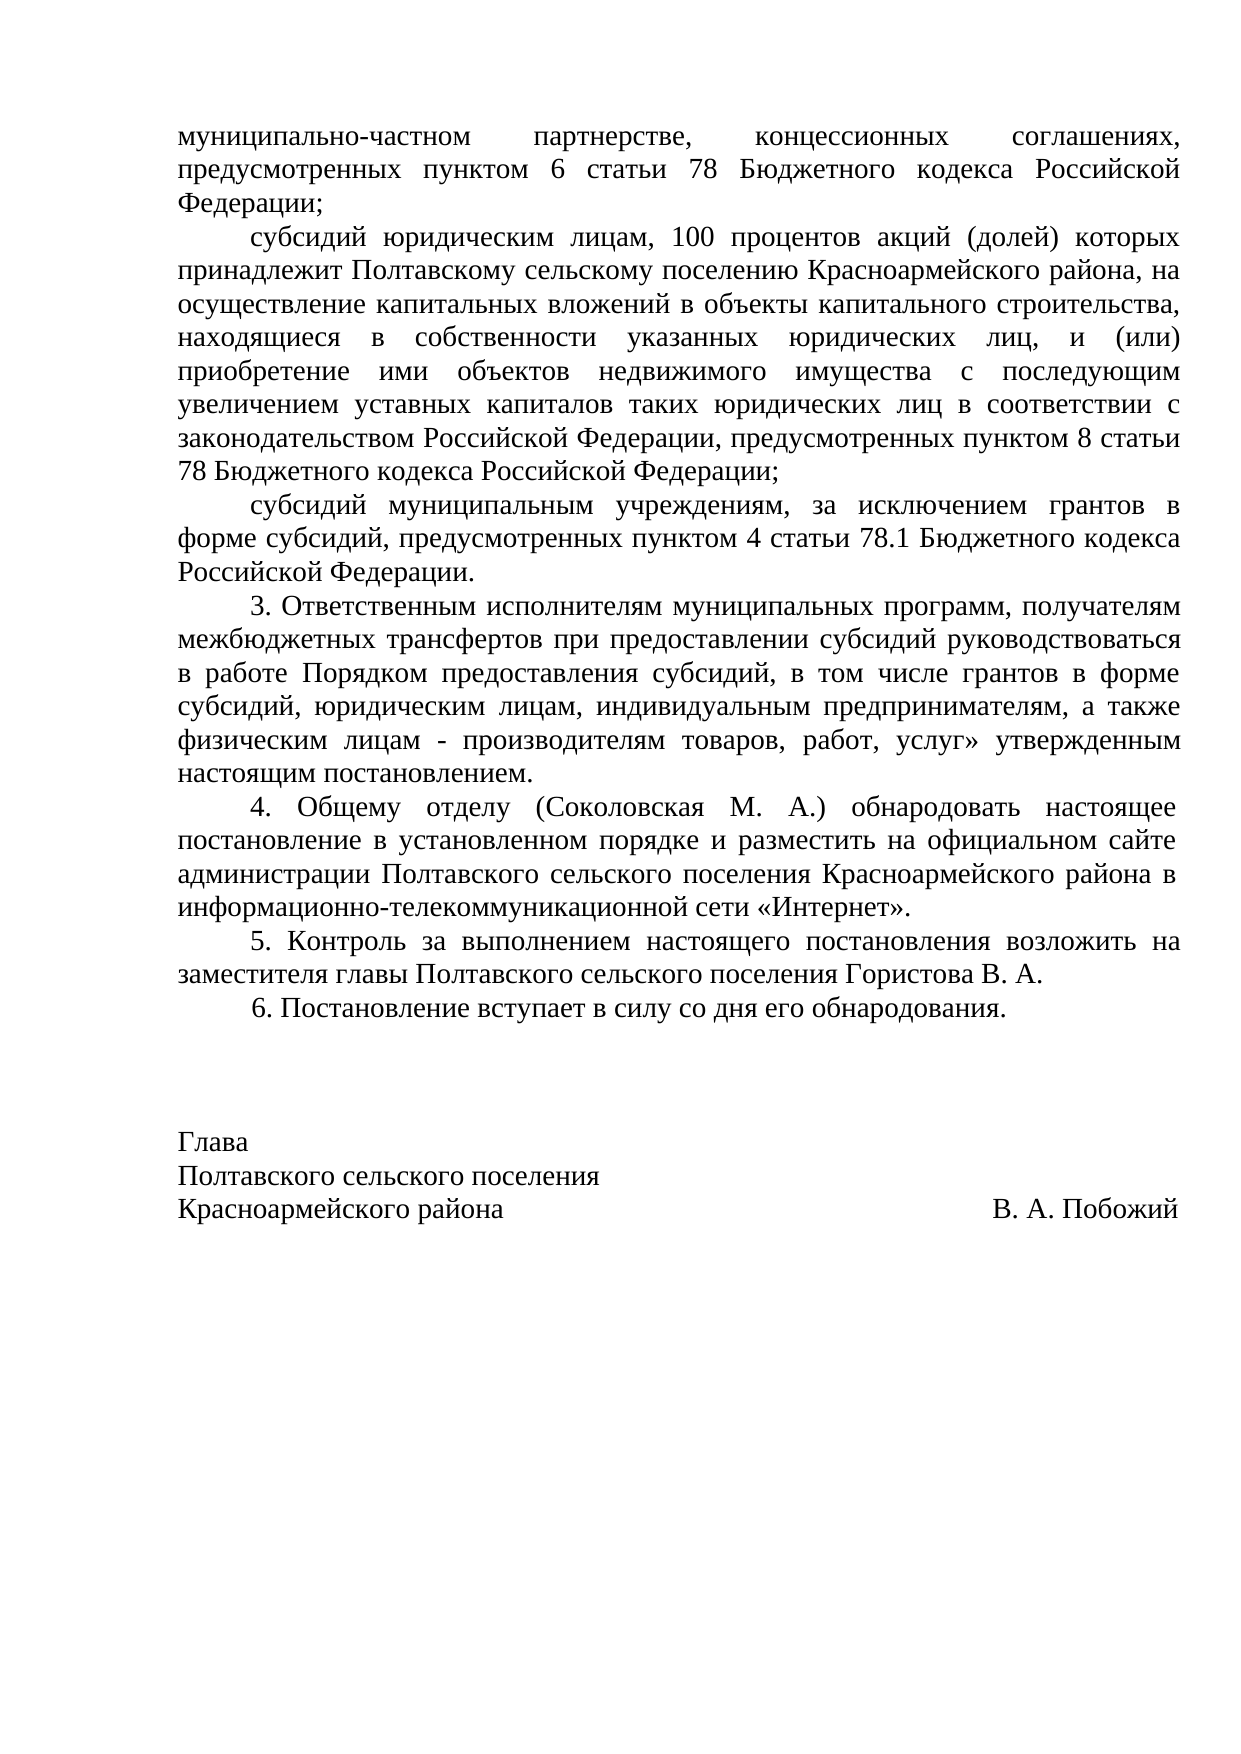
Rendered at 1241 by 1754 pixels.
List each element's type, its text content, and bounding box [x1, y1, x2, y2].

text Полтавского сельского поселения [177, 1158, 1181, 1191]
text 5. Контроль за выполнением настоящего постановления возложить на заместителя главы Полтавского сельского поселения Гористова В. А. [177, 923, 1181, 990]
text Глава [177, 1124, 1181, 1158]
text 3. Ответственным исполнителям муниципальных программ, получателям межбюджетных трансфертов при предоставлении субсидий руководствоваться в работе Порядком предоставления субсидий, в том числе грантов в форме субсидий, юридическим лицам, индивидуальным предпринимателям, а также физическим лицам - производителям товаров, работ, услуг» утвержденным настоящим постановлением. [177, 588, 1181, 789]
text 6. Постановление вступает в силу со дня его обнародования. [177, 990, 1181, 1024]
text 4. Общему отделу (Соколовская М. А.) обнародовать настоящее постановление в установленном порядке и разместить на официальном сайте администрации Полтавского сельского поселения Красноармейского района в информационно-телекоммуникационной сети «Интернет». [177, 789, 1177, 923]
text субсидий муниципальным учреждениям, за исключением грантов в форме субсидий, предусмотренных пунктом 4 статьи 78.1 Бюджетного кодекса Российской Федерации. [177, 487, 1181, 588]
text Красноармейского района В. А. Побожий [177, 1191, 1181, 1225]
text субсидий юридическим лицам, 100 процентов акций (долей) которых принадлежит Полтавскому сельскому поселению Красноармейского района, на осуществление капитальных вложений в объекты капитального строительства, находящиеся в собственности указанных юридических лиц, и (или) приобретение ими объектов недвижимого имущества с последующим увеличением уставных капиталов таких юридических лиц в соответствии с законодательством Российской Федерации, предусмотренных пунктом 8 статьи 78 Бюджетного кодекса Российской Федерации; [177, 219, 1181, 487]
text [177, 118, 1181, 219]
